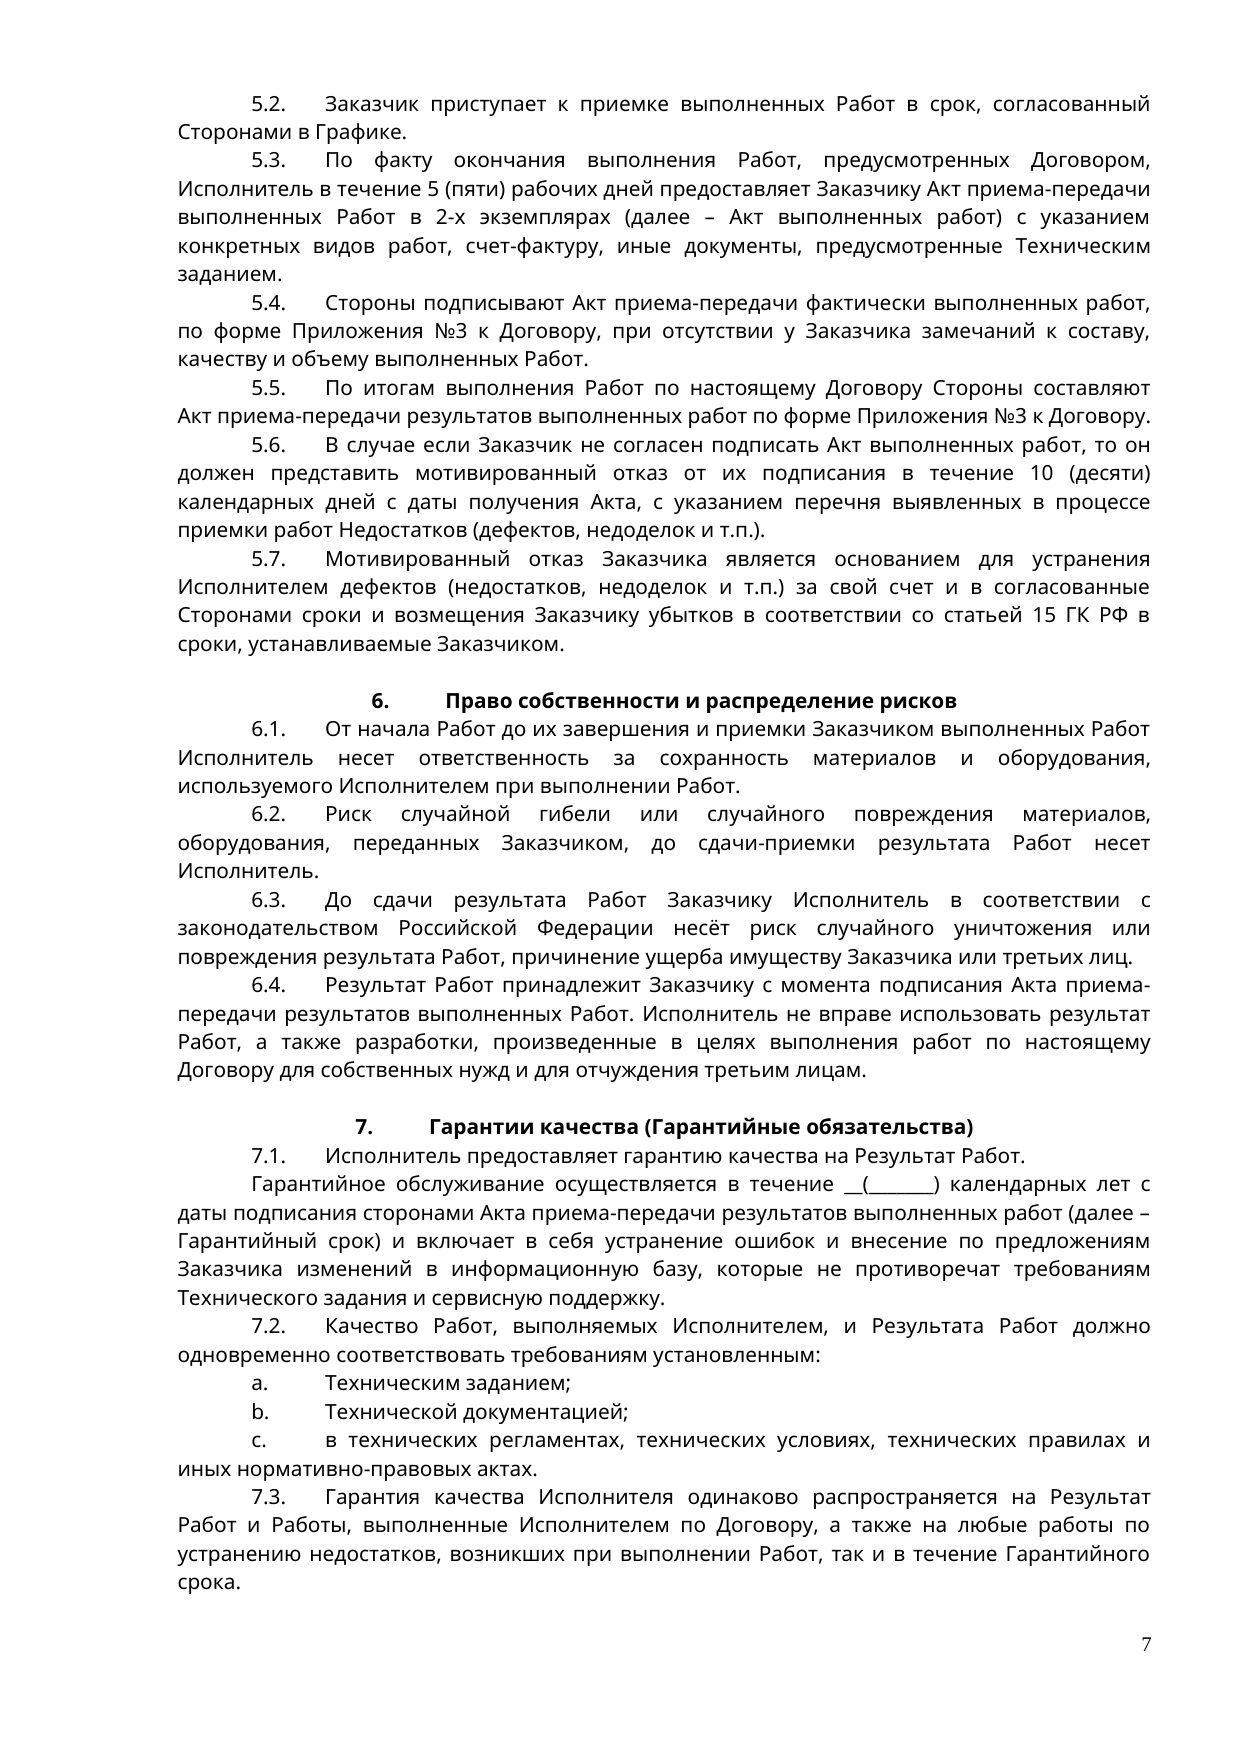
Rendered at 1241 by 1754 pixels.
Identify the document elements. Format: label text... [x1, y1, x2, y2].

list Технической документацией; [177, 1397, 1152, 1425]
list От начала Работ до их завершения и приемки Заказчиком выполненных Работ Исполнитель несет ответственность за сохранность материалов и оборудования, используемого Исполнителем при выполнении Работ. [177, 714, 1152, 799]
list Результат Работ принадлежит Заказчику с момента подписания Акта приема-передачи результатов выполненных Работ. Исполнитель не вправе использовать результат Работ, а также разработки, произведенные в целях выполнения работ по настоящему Договору для собственных нужд и для отчуждения третьим лицам. [177, 970, 1152, 1084]
list Исполнитель предоставляет гарантию качества на Результат Работ. [177, 1141, 1152, 1169]
list По факту окончания выполнения Работ, предусмотренных Договором, Исполнитель в течение 5 (пяти) рабочих дней предоставляет Заказчику Акт приема-передачи выполненных Работ в 2-х экземплярах (далее – Акт выполненных работ) с указанием конкретных видов работ, счет-фактуру, иные документы, предусмотренные Техническим заданием. [177, 146, 1152, 288]
list Право собственности и распределение рисков [177, 686, 1152, 714]
list По итогам выполнения Работ по настоящему Договору Стороны составляют Акт приема-передачи результатов выполненных работ по форме Приложения №3 к Договору. [177, 373, 1152, 430]
list До сдачи результата Работ Заказчику Исполнитель в соответствии с законодательством Российской Федерации несёт риск случайного уничтожения или повреждения результата Работ, причинение ущерба имуществу Заказчика или третьих лиц. [177, 885, 1152, 970]
list в технических регламентах, технических условиях, технических правилах и иных нормативно-правовых актах. [177, 1425, 1152, 1482]
list В случае если Заказчик не согласен подписать Акт выполненных работ, то он должен представить мотивированный отказ от их подписания в течение 10 (десяти) календарных дней с даты получения Акта, с указанием перечня выявленных в процессе приемки работ Недостатков (дефектов, недоделок и т.п.). [177, 430, 1152, 544]
list Качество Работ, выполняемых Исполнителем, и Результата Работ должно одновременно соответствовать требованиям установленным: [177, 1311, 1152, 1368]
list Риск случайной гибели или случайного повреждения материалов, оборудования, переданных Заказчиком, до сдачи-приемки результата Работ несет Исполнитель. [177, 799, 1152, 885]
list Мотивированный отказ Заказчика является основанием для устранения Исполнителем дефектов (недостатков, недоделок и т.п.) за свой счет и в согласованные Сторонами сроки и возмещения Заказчику убытков в соответствии со статьей 15 ГК РФ в сроки, устанавливаемые Заказчиком. [177, 544, 1152, 657]
list Стороны подписывают Акт приема-передачи фактически выполненных работ, по форме Приложения №3 к Договору, при отсутствии у Заказчика замечаний к составу, качеству и объему выполненных Работ. [177, 288, 1152, 373]
list Гарантийное обслуживание осуществляется в течение __(_______) календарных лет с даты подписания сторонами Акта приема-передачи результатов выполненных работ (далее – Гарантийный срок) и включает в себя устранение ошибок и внесение по предложениям Заказчика изменений в информационную базу, которые не противоречат требованиям Технического задания и сервисную поддержку. [177, 1169, 1152, 1311]
list Заказчик приступает к приемке выполненных Работ в срок, согласованный Сторонами в Графике. [177, 89, 1152, 146]
list Гарантия качества Исполнителя одинаково распространяется на Результат Работ и Работы, выполненные Исполнителем по Договору, а также на любые работы по устранению недостатков, возникших при выполнении Работ, так и в течение Гарантийного срока. [177, 1482, 1152, 1596]
list Гарантии качества (Гарантийные обязательства) [177, 1112, 1152, 1141]
list Техническим заданием; [177, 1368, 1152, 1397]
